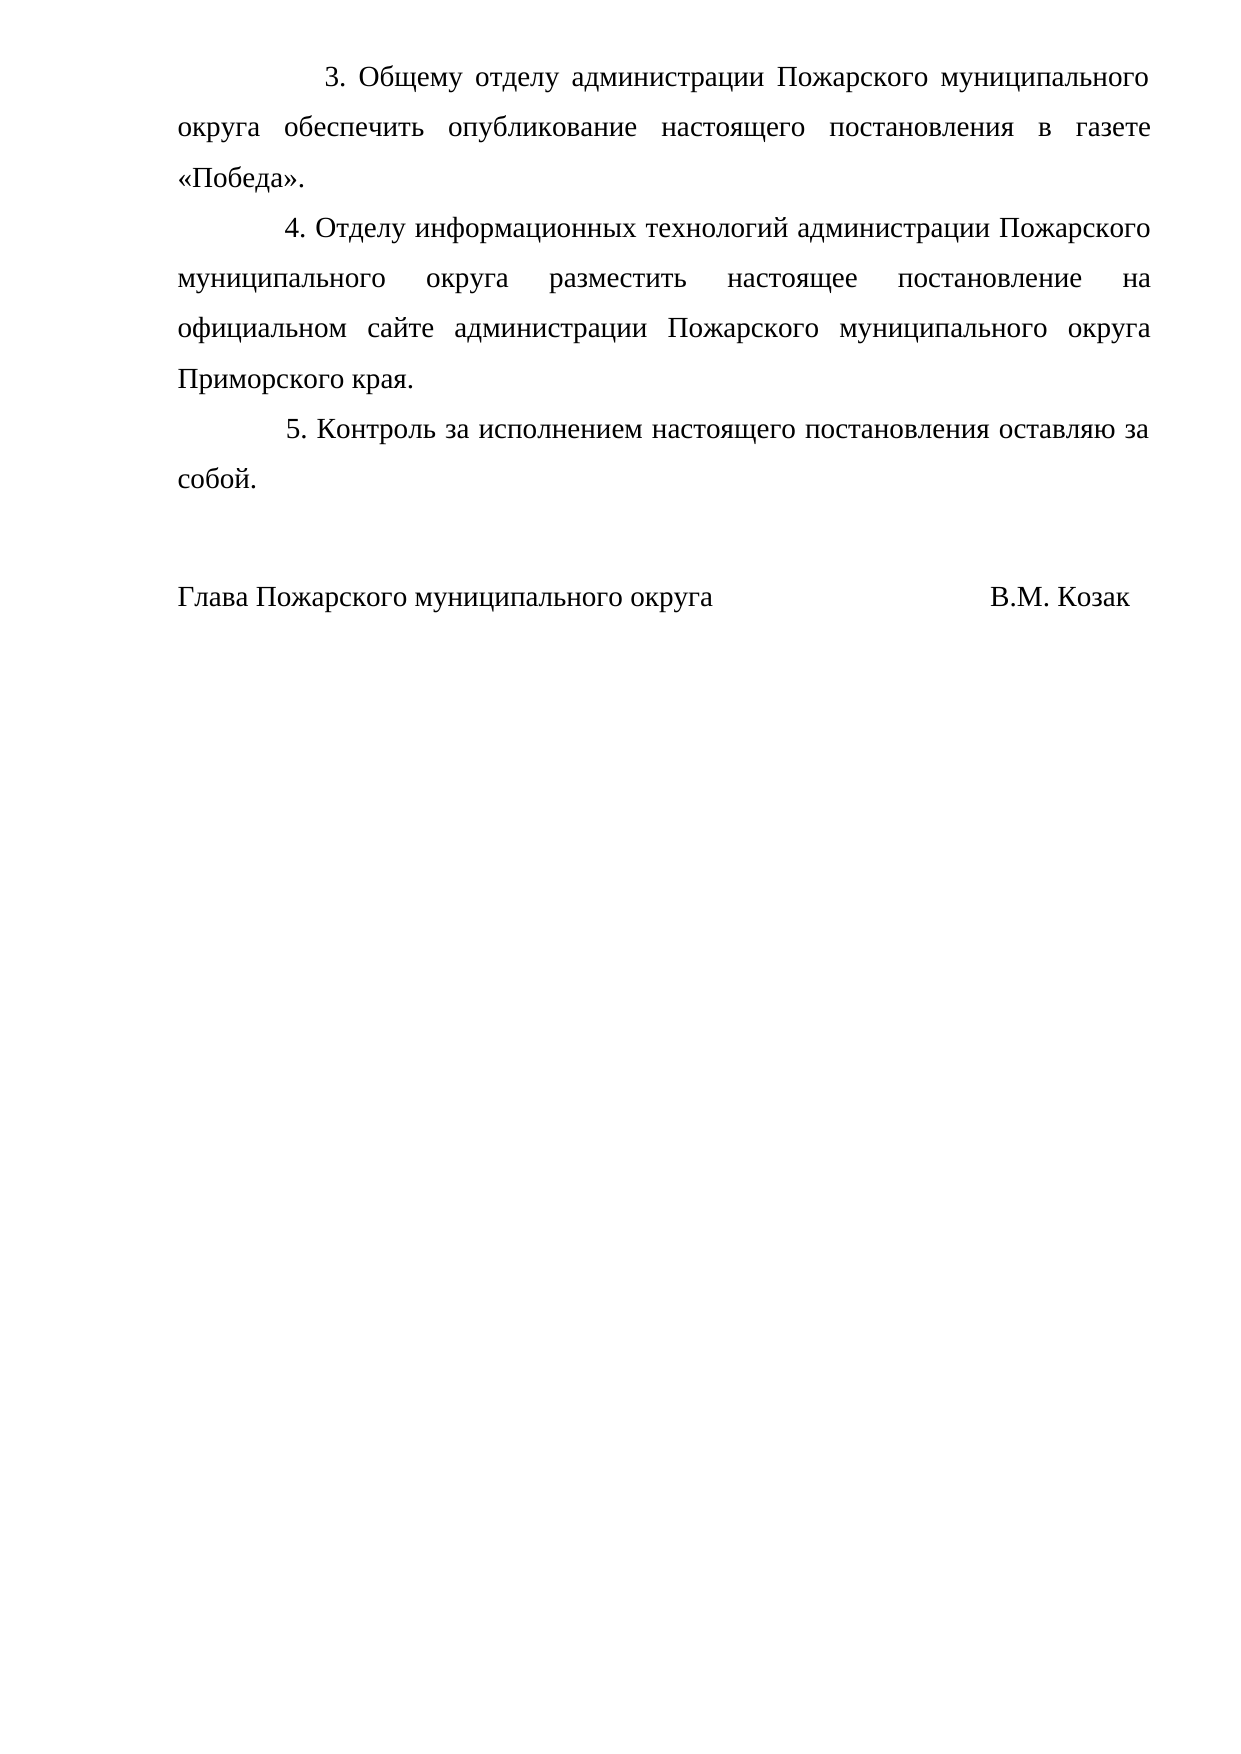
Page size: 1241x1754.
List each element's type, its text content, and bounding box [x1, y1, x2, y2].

text 4. Отделу информационных технологий администрации Пожарского муниципального округа разместить настоящее постановление на официальном сайте администрации Пожарского муниципального округа Приморского края. [177, 210, 1152, 394]
text Глава Пожарского муниципального округа В.М. Козак [177, 579, 1152, 612]
text 5. Контроль за исполнением настоящего постановления оставляю за собой. [177, 411, 1152, 495]
text 3. Общему отделу администрации Пожарского муниципального округа обеспечить опубликование настоящего постановления в газете «Победа». [177, 59, 1152, 193]
